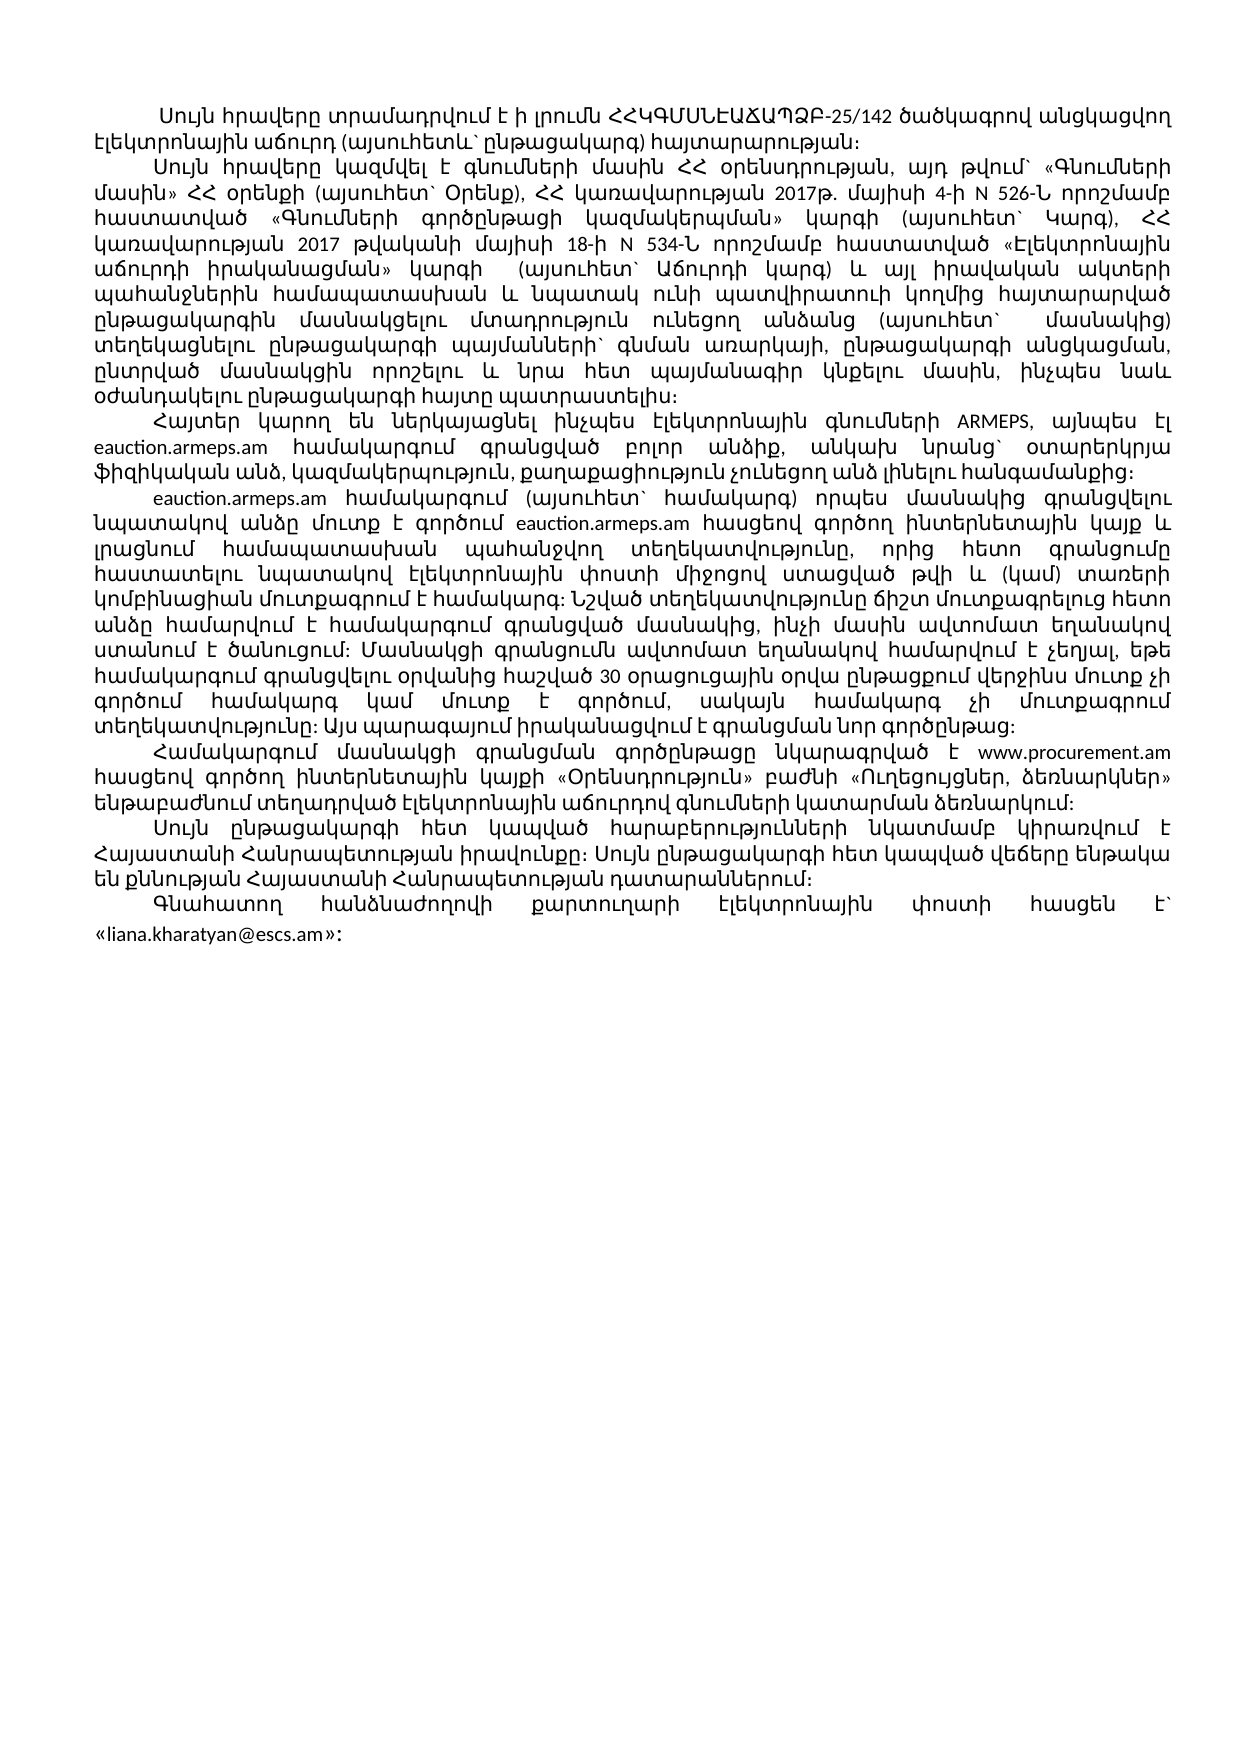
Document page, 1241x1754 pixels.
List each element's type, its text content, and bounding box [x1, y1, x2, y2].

text Սույն հրավերը կազմվել է գնումների մասին ՀՀ օրենսդրության, այդ թվում` «Գնումների մասին» ՀՀ օրենքի (այսուհետ` Օրենք), ՀՀ կառավարության 2017թ. մայիսի 4-ի N 526-Ն որոշմամբ հաստատված «Գնումների գործընթացի կազմակերպման» կարգի (այսուհետ` Կարգ), ՀՀ կառավարության 2017 թվականի մայիսի 18-ի N 534-Ն որոշմամբ հաստատված «Էլեկտրոնային աճուրդի իրականացման» կարգի (այսուհետ` Աճուրդի կարգ) և այլ իրավական ակտերի պահանջներին համապատասխան և նպատակ ունի պատվիրատուի կողմից հայտարարված ընթացակարգին մասնակցելու մտադրություն ունեցող անձանց (այսուհետ` մասնակից) տեղեկացնելու ընթացակարգի պայմանների` գնման առարկայի, ընթացակարգի անցկացման, ընտրված մասնակցին որոշելու և նրա հետ պայմանագիր կնքելու մասին, ինչպես նաև օժանդակելու ընթացակարգի հայտը պատրաստելիս։ [94, 154, 1171, 409]
text Սույն հրավերը տրամադրվում է ի լրումն ՀՀԿԳՄՍՆԷԱՃԱՊՁԲ-25/142 ծածկագրով անցկացվող էլեկտրոնային աճուրդ (այսուհետև` ընթացակարգ) հայտարարության։ [94, 104, 1171, 154]
text Սույն ընթացակարգի հետ կապված հարաբերությունների նկատմամբ կիրառվում է Հայաստանի Հանրապետության իրավունքը։ Սույն ընթացակարգի հետ կապված վեճերը ենթակա են քննության Հայաստանի Հանրապետության դատարաններում։ [94, 815, 1171, 892]
text eauction.armeps.am համակարգում (այսուհետ` համակարգ) որպես մասնակից գրանցվելու նպատակով անձը մուտք է գործում eauction.armeps.am հասցեով գործող ինտերնետային կայք և լրացնում համապատասխան պահանջվող տեղեկատվությունը, որից հետո գրանցումը հաստատելու նպատակով էլեկտրոնային փոստի միջոցով ստացված թվի և (կամ) տառերի կոմբինացիան մուտքագրում է համակարգ: Նշված տեղեկատվությունը ճիշտ մուտքագրելուց հետո անձը համարվում է համակարգում գրանցված մասնակից, ինչի մասին ավտոմատ եղանակով ստանում է ծանուցում: Մասնակցի գրանցումն ավտոմատ եղանակով համարվում է չեղյալ, եթե համակարգում գրանցվելու օրվանից հաշված 30 օրացուցային օրվա ընթացքում վերջինս մուտք չի գործում համակարգ կամ մուտք է գործում, սակայն համակարգ չի մուտքագրում տեղեկատվությունը: Այս պարագայում իրականացվում է գրանցման նոր գործընթաց: [94, 485, 1171, 739]
text Գնահատող հանձնաժողովի քարտուղարի էլեկտրոնային փոստի հասցեն է` «liana.kharatyan@escs.am»: [94, 892, 1171, 948]
text Հայտեր կարող են ներկայացնել ինչպես էլեկտրոնային գնումների ARMEPS, այնպես էլ eauction.armeps.am համակարգում գրանցված բոլոր անձիք, անկախ նրանց` օտարերկրյա ֆիզիկական անձ, կազմակերպություն, քաղաքացիություն չունեցող անձ լինելու հանգամանքից։ [94, 409, 1171, 485]
text Համակարգում մասնակցի գրանցման գործընթացը նկարագրված է www.procurement.am հասցեով գործող ինտերնետային կայքի «Օրենսդրություն» բաժնի «Ուղեցույցներ, ձեռնարկներ» ենթաբաժնում տեղադրված էլեկտրոնային աճուրդով գնումների կատարման ձեռնարկում: [94, 739, 1171, 815]
